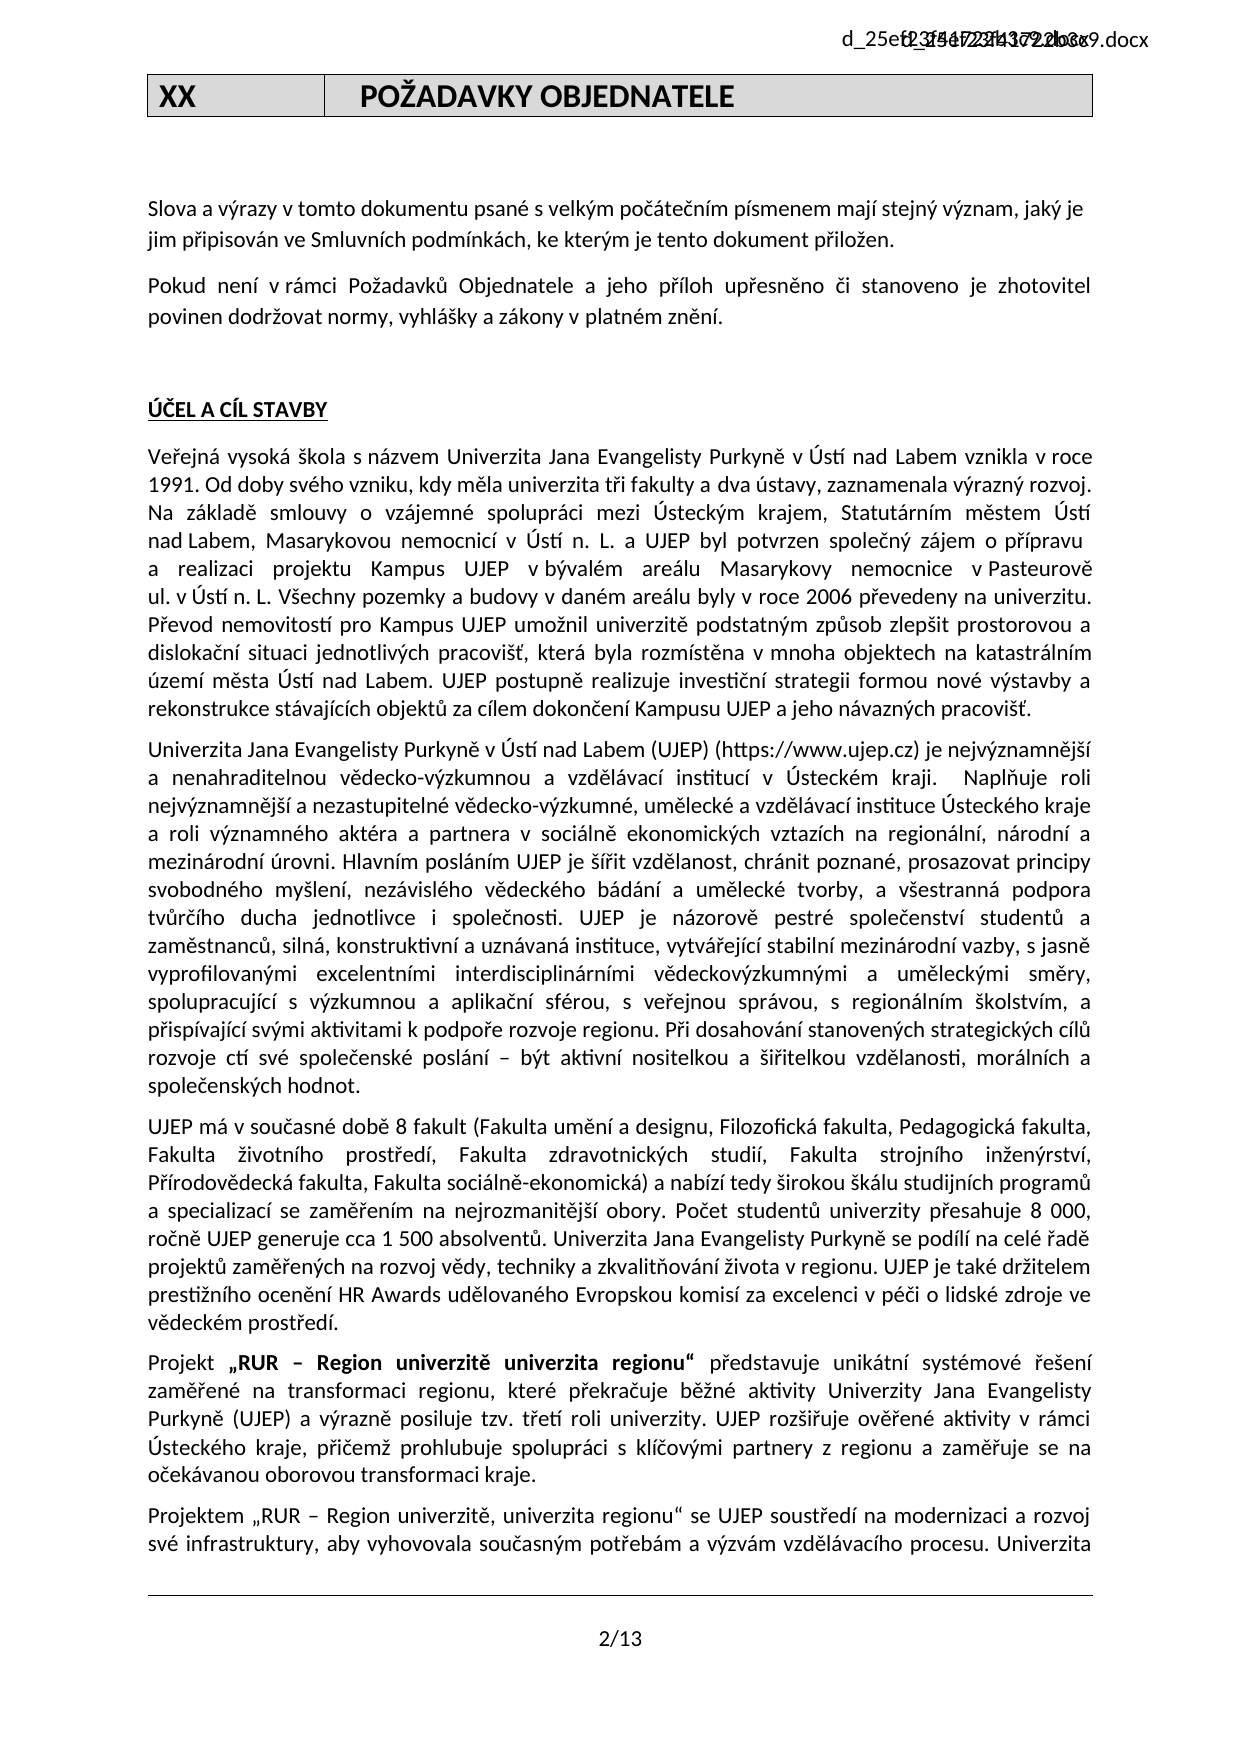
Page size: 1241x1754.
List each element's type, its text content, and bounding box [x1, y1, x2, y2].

subtitle ÚČEL A CÍL STAVBY [148, 396, 1093, 423]
text Univerzita Jana Evangelisty Purkyně v Ústí nad Labem (UJEP) (https://www.ujep.cz) je nejvýznamnější a nenahraditelnou vědecko-výzkumnou a vzdělávací institucí v Ústeckém kraji. Naplňuje roli nejvýznamnější a nezastupitelné vědecko-výzkumné, umělecké a vzdělávací instituce Ústeckého kraje a roli významného aktéra a partnera v sociálně ekonomických vztazích na regionální, národní a mezinárodní úrovni. Hlavním posláním UJEP je šířit vzdělanost, chránit poznané, prosazovat principy svobodného myšlení, nezávislého vědeckého bádání a umělecké tvorby, a všestranná podpora tvůrčího ducha jednotlivce i společnosti. UJEP je názorově pestré společenství studentů a zaměstnanců, silná, konstruktivní a uznávaná instituce, vytvářející stabilní mezinárodní vazby, s jasně vyprofilovanými excelentními interdisciplinárními vědeckovýzkumnými a uměleckými směry, spolupracující s výzkumnou a aplikační sférou, s veřejnou správou, s regionálním školstvím, a přispívající svými aktivitami k podpoře rozvoje regionu. Při dosahování stanovených strategických cílů rozvoje ctí své společenské poslání – být aktivní nositelkou a šiřitelkou vzdělanosti, morálních a společenských hodnot. [148, 735, 1093, 1099]
text Slova a výrazy v tomto dokumentu psané s velkým počátečním písmenem mají stejný význam, jaký je jim připisován ve Smluvních podmínkách, ke kterým je tento dokument přiložen. [148, 194, 1093, 253]
text Pokud není v rámci Požadavků Objednatele a jeho příloh upřesněno či stanoveno je zhotovitel povinen dodržovat normy, vyhlášky a zákony v platném znění. [148, 272, 1093, 330]
text Projekt „RUR – Region univerzitě univerzita regionu“ představuje unikátní systémové řešení zaměřené na transformaci regionu, které překračuje běžné aktivity Univerzity Jana Evangelisty Purkyně (UJEP) a výrazně posiluje tzv. třetí roli univerzity. UJEP rozšiřuje ověřené aktivity v rámci Ústeckého kraje, přičemž prohlubuje spolupráci s klíčovými partnery z regionu a zaměřuje se na očekávanou oborovou transformaci kraje. [148, 1348, 1093, 1489]
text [148, 1501, 1093, 1557]
text UJEP má v současné době 8 fakult (Fakulta umění a designu, Filozofická fakulta, Pedagogická fakulta, Fakulta životního prostředí, Fakulta zdravotnických studií, Fakulta strojního inženýrství, Přírodovědecká fakulta, Fakulta sociálně-ekonomická) a nabízí tedy širokou škálu studijních programů a specializací se zaměřením na nejrozmanitější obory. Počet studentů univerzity přesahuje 8 000, ročně UJEP generuje cca 1 500 absolventů. Univerzita Jana Evangelisty Purkyně se podílí na celé řadě projektů zaměřených na rozvoj vědy, techniky a zkvalitňování života v regionu. UJEP je také držitelem prestižního ocenění HR Awards udělovaného Evropskou komisí za excelenci v péči o lidské zdroje ve vědeckém prostředí. [148, 1112, 1093, 1336]
text Veřejná vysoká škola s názvem Univerzita Jana Evangelisty Purkyně v Ústí nad Labem vznikla v roce 1991. Od doby svého vzniku, kdy měla univerzita tři fakulty a dva ústavy, zaznamenala výrazný rozvoj. Na základě smlouvy o vzájemné spolupráci mezi Ústeckým krajem, Statutárním městem Ústí nad Labem, Masarykovou nemocnicí v Ústí n. L. a UJEP byl potvrzen společný zájem o přípravu a realizaci projektu Kampus UJEP v bývalém areálu Masarykovy nemocnice v Pasteurově ul. v Ústí n. L. Všechny pozemky a budovy v daném areálu byly v roce 2006 převedeny na univerzitu. Převod nemovitostí pro Kampus UJEP umožnil univerzitě podstatným způsob zlepšit prostorovou a dislokační situaci jednotlivých pracovišť, která byla rozmístěna v mnoha objektech na katastrálním území města Ústí nad Labem. UJEP postupně realizuje investiční strategii formou nové výstavby a rekonstrukce stávajících objektů za cílem dokončení Kampusu UJEP a jeho návazných pracovišť. [148, 442, 1093, 723]
